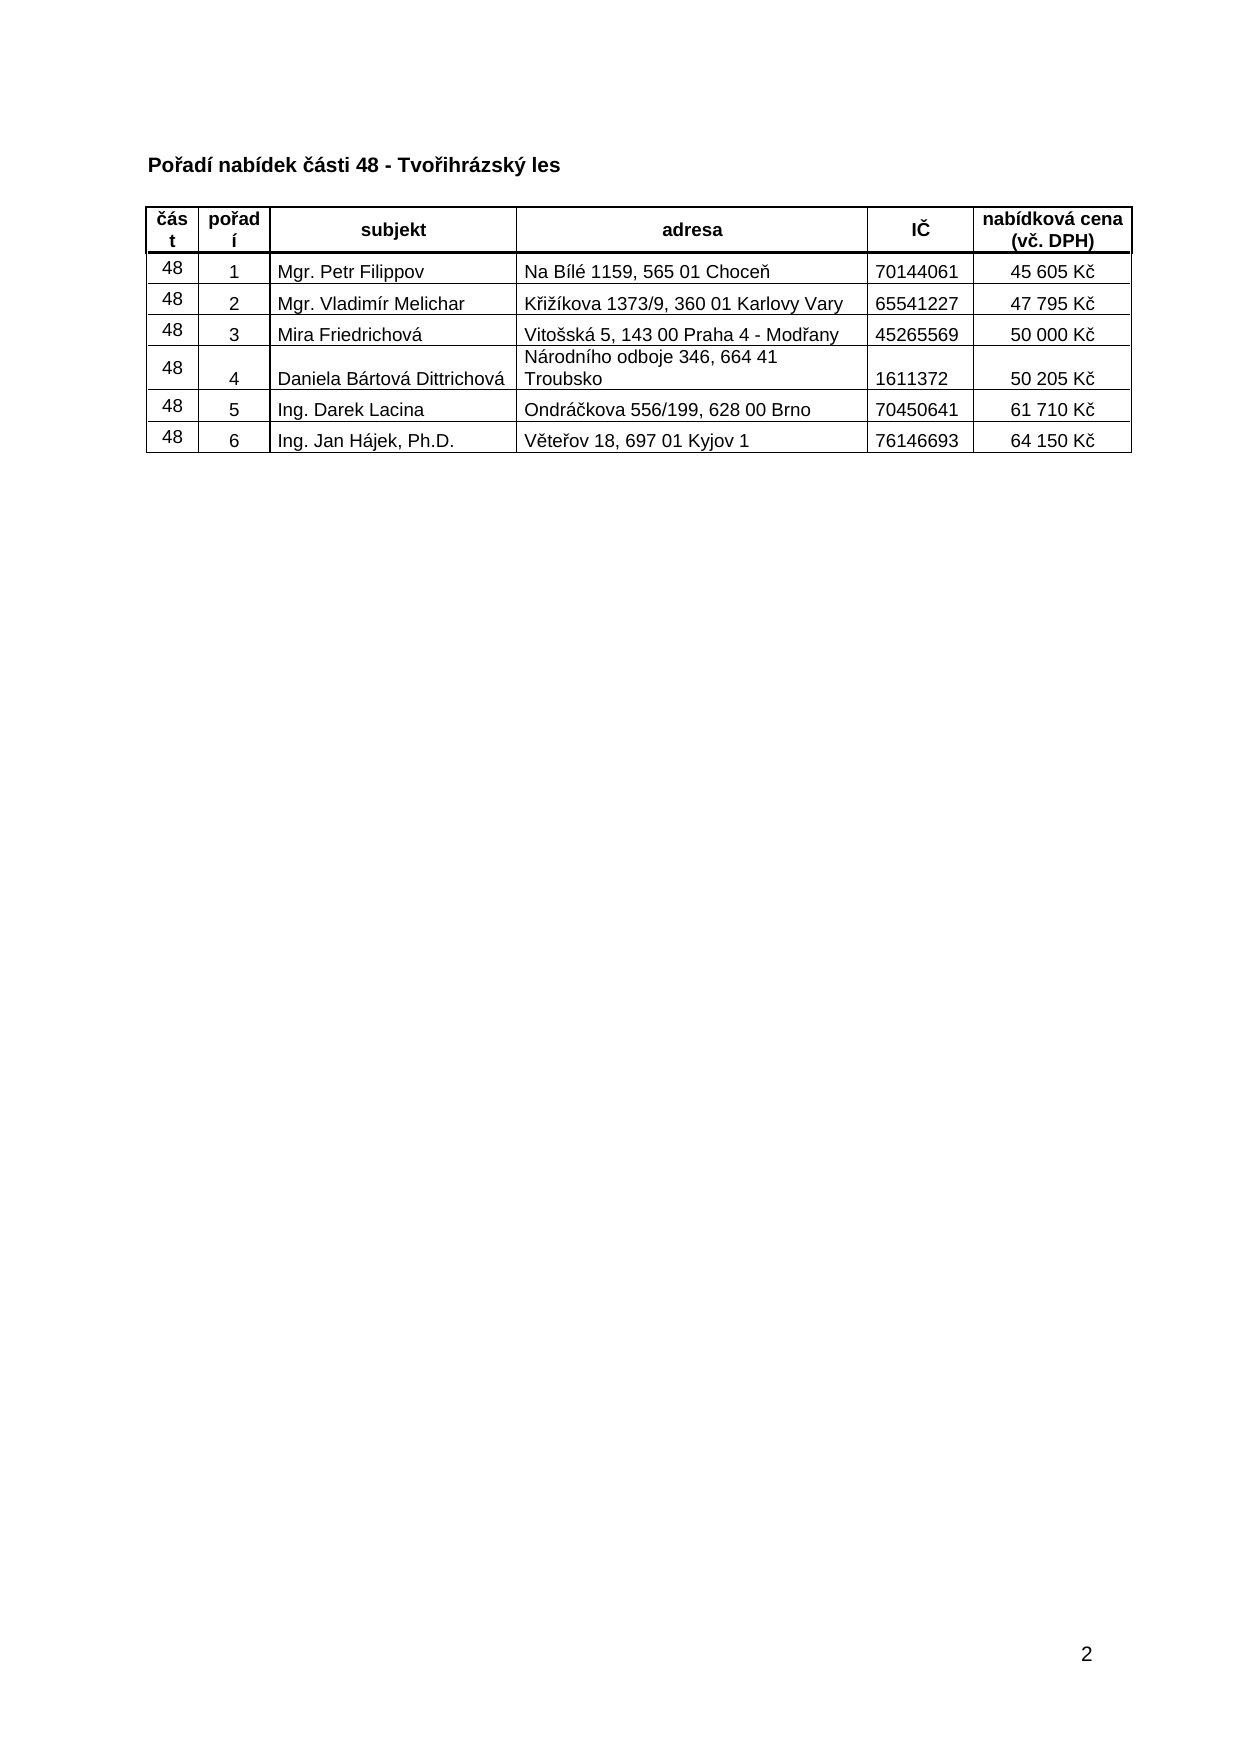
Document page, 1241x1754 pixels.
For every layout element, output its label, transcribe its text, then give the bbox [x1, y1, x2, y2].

table_cell Ing. Jan Hájek, Ph.D. [271, 422, 516, 452]
table_cell 6 [199, 422, 269, 452]
table_cell Ondráčkova 556/199, 628 00 Brno [517, 390, 867, 421]
table_cell 48 [147, 252, 198, 283]
table_cell 1 [199, 254, 269, 283]
table_cell Ing. Darek Lacina [271, 390, 516, 421]
table_cell 45 605 Kč [974, 251, 1131, 283]
table_cell 48 [147, 346, 198, 389]
table_cell Mgr. Vladimír Melichar [271, 284, 516, 314]
table_cell Vitošská 5, 143 00 Praha 4 - Modřany [517, 315, 867, 345]
table_cell 2 [199, 284, 269, 314]
table_cell 50 000 Kč [974, 314, 1131, 345]
table_cell 45265569 [868, 315, 973, 345]
table_cell 70450641 [868, 390, 973, 421]
table_cell 1611372 [868, 346, 973, 389]
table_cell Daniela Bártová Dittrichová [271, 346, 516, 389]
table_header část [147, 208, 198, 251]
table_cell 5 [199, 390, 269, 421]
table_cell Křižíkova 1373/9, 360 01 Karlovy Vary [517, 284, 867, 314]
table_cell 64 150 Kč [974, 421, 1131, 452]
table_header subjekt [271, 208, 516, 251]
table_cell 65541227 [868, 284, 973, 314]
table_cell 48 [147, 390, 198, 421]
table_header nabídková cena (vč. DPH) [974, 208, 1131, 251]
table_cell 48 [147, 422, 198, 452]
table_cell 76146693 [868, 422, 973, 452]
table_cell 70144061 [868, 254, 973, 283]
table_cell Mgr. Petr Filippov [271, 254, 516, 283]
table_cell Věteřov 18, 697 01 Kyjov 1 [517, 422, 867, 452]
table_cell 4 [199, 346, 269, 389]
table_cell Na Bílé 1159, 565 01 Choceň [517, 254, 867, 283]
table_cell 47 795 Kč [974, 283, 1131, 314]
table_header IČ [868, 208, 973, 251]
table_header adresa [517, 208, 867, 251]
table_cell Mira Friedrichová [271, 315, 516, 345]
table_cell 48 [147, 315, 198, 345]
text Pořadí nabídek části 48 - Tvořihrázský les [148, 148, 1092, 177]
table_cell 48 [147, 284, 198, 314]
table_header pořadí [199, 208, 269, 251]
table_cell 61 710 Kč [974, 389, 1131, 421]
table_cell Národního odboje 346, 664 41 Troubsko [517, 346, 867, 389]
table_cell 50 205 Kč [974, 345, 1131, 389]
table_cell 3 [199, 315, 269, 345]
